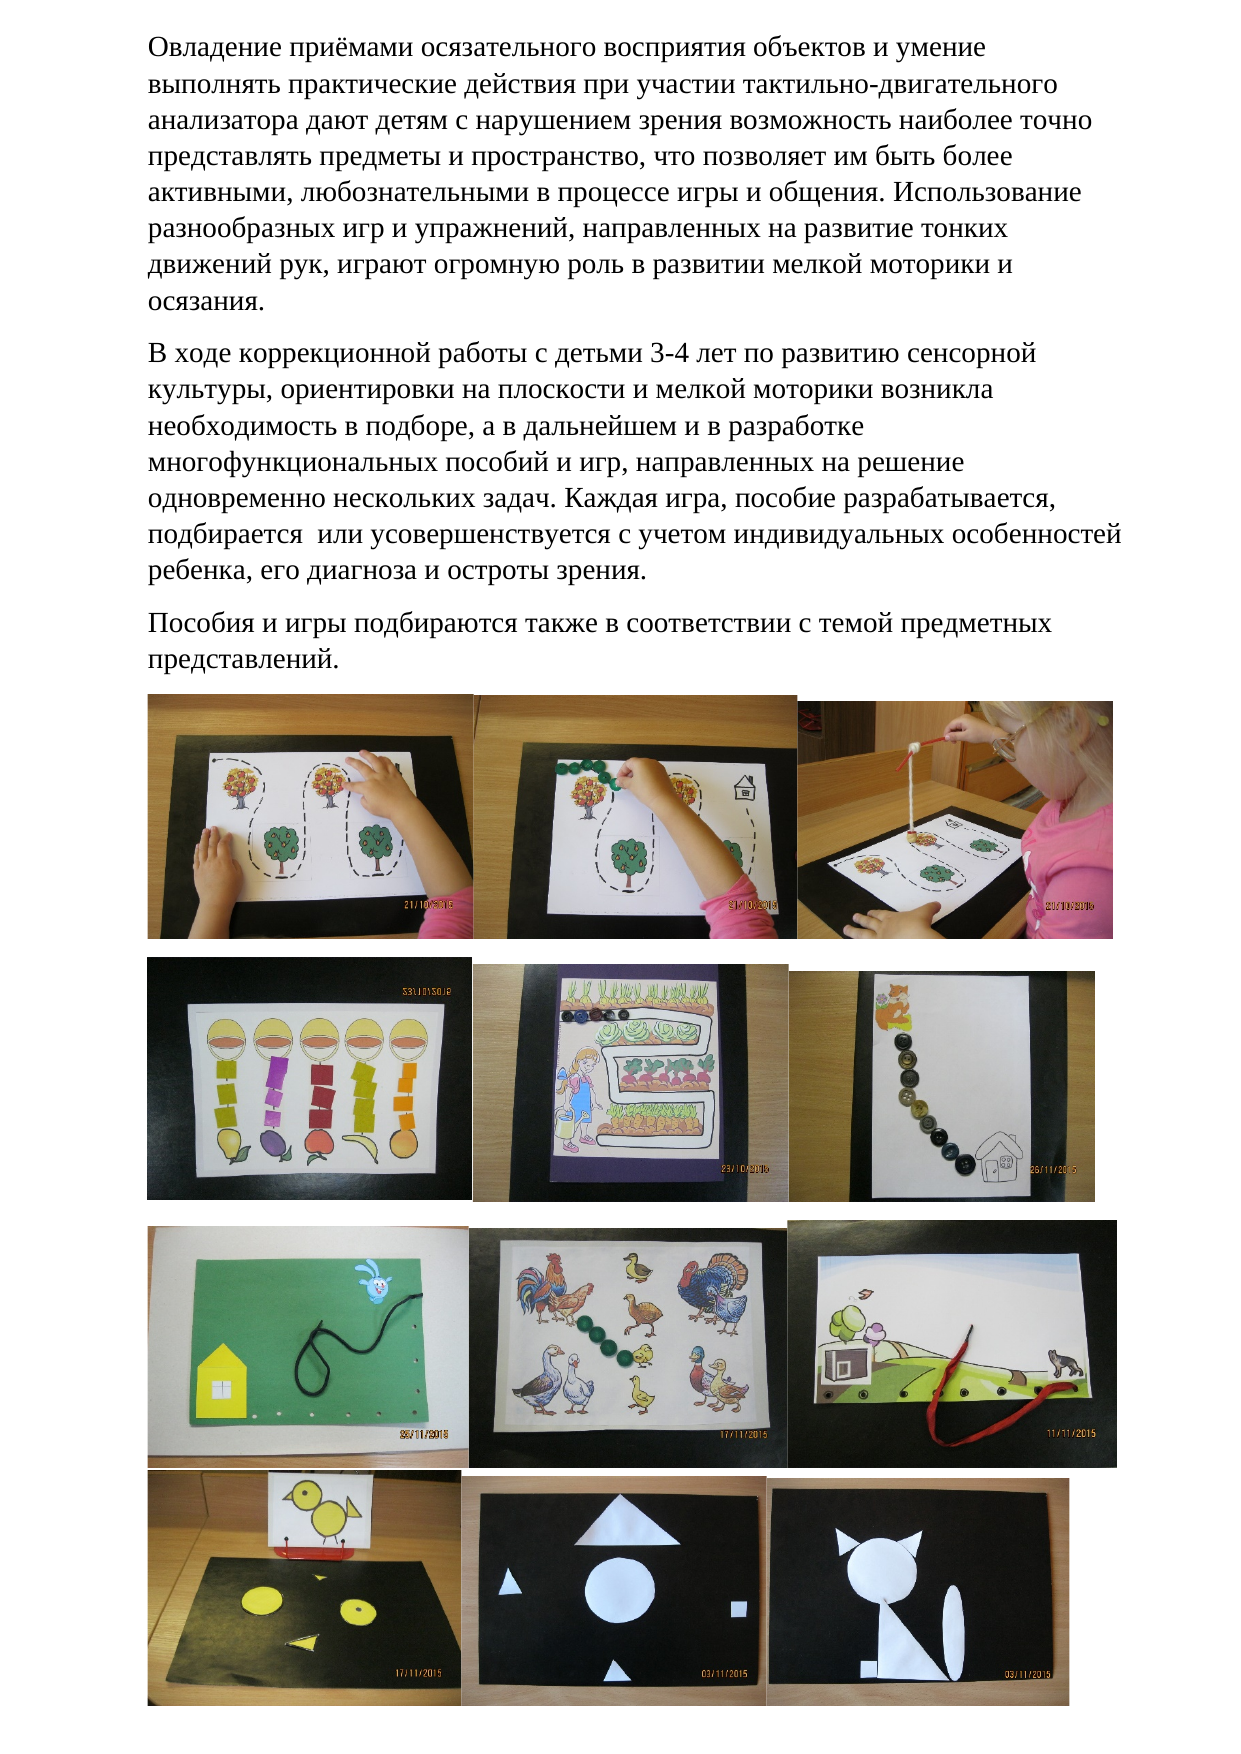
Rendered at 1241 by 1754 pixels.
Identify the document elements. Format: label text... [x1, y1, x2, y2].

picture [147, 1470, 1070, 1706]
picture [147, 1220, 1117, 1468]
picture [147, 694, 1113, 939]
text Овладение приёмами осязательного восприятия объектов и умение выполнять практические действия при участии тактильно-двигательного анализатора дают детям с нарушением зрения возможность наиболее точно представлять предметы и пространство, что позволяет им быть более активными, любознательными в процессе игры и общения. Использование разнообразных игр и упражнений, направленных на развитие тонких движений рук, играют огромную роль в развитии мелкой моторики и осязания. [148, 29, 1122, 316]
text Пособия и игры подбираются также в соответствии с темой предметных представлений. [148, 605, 1122, 675]
picture [147, 957, 1095, 1202]
text В ходе коррекционной работы с детьми 3-4 лет по развитию сенсорной культуры, ориентировки на плоскости и мелкой моторики возникла необходимость в подборе, а в дальнейшем и в разработке многофункциональных пособий и игр, направленных на решение одновременно нескольких задач. Каждая игра, пособие разрабатывается, подбирается или усовершенствуется с учетом индивидуальных особенностей ребенка, его диагноза и остроты зрения. [148, 335, 1122, 586]
